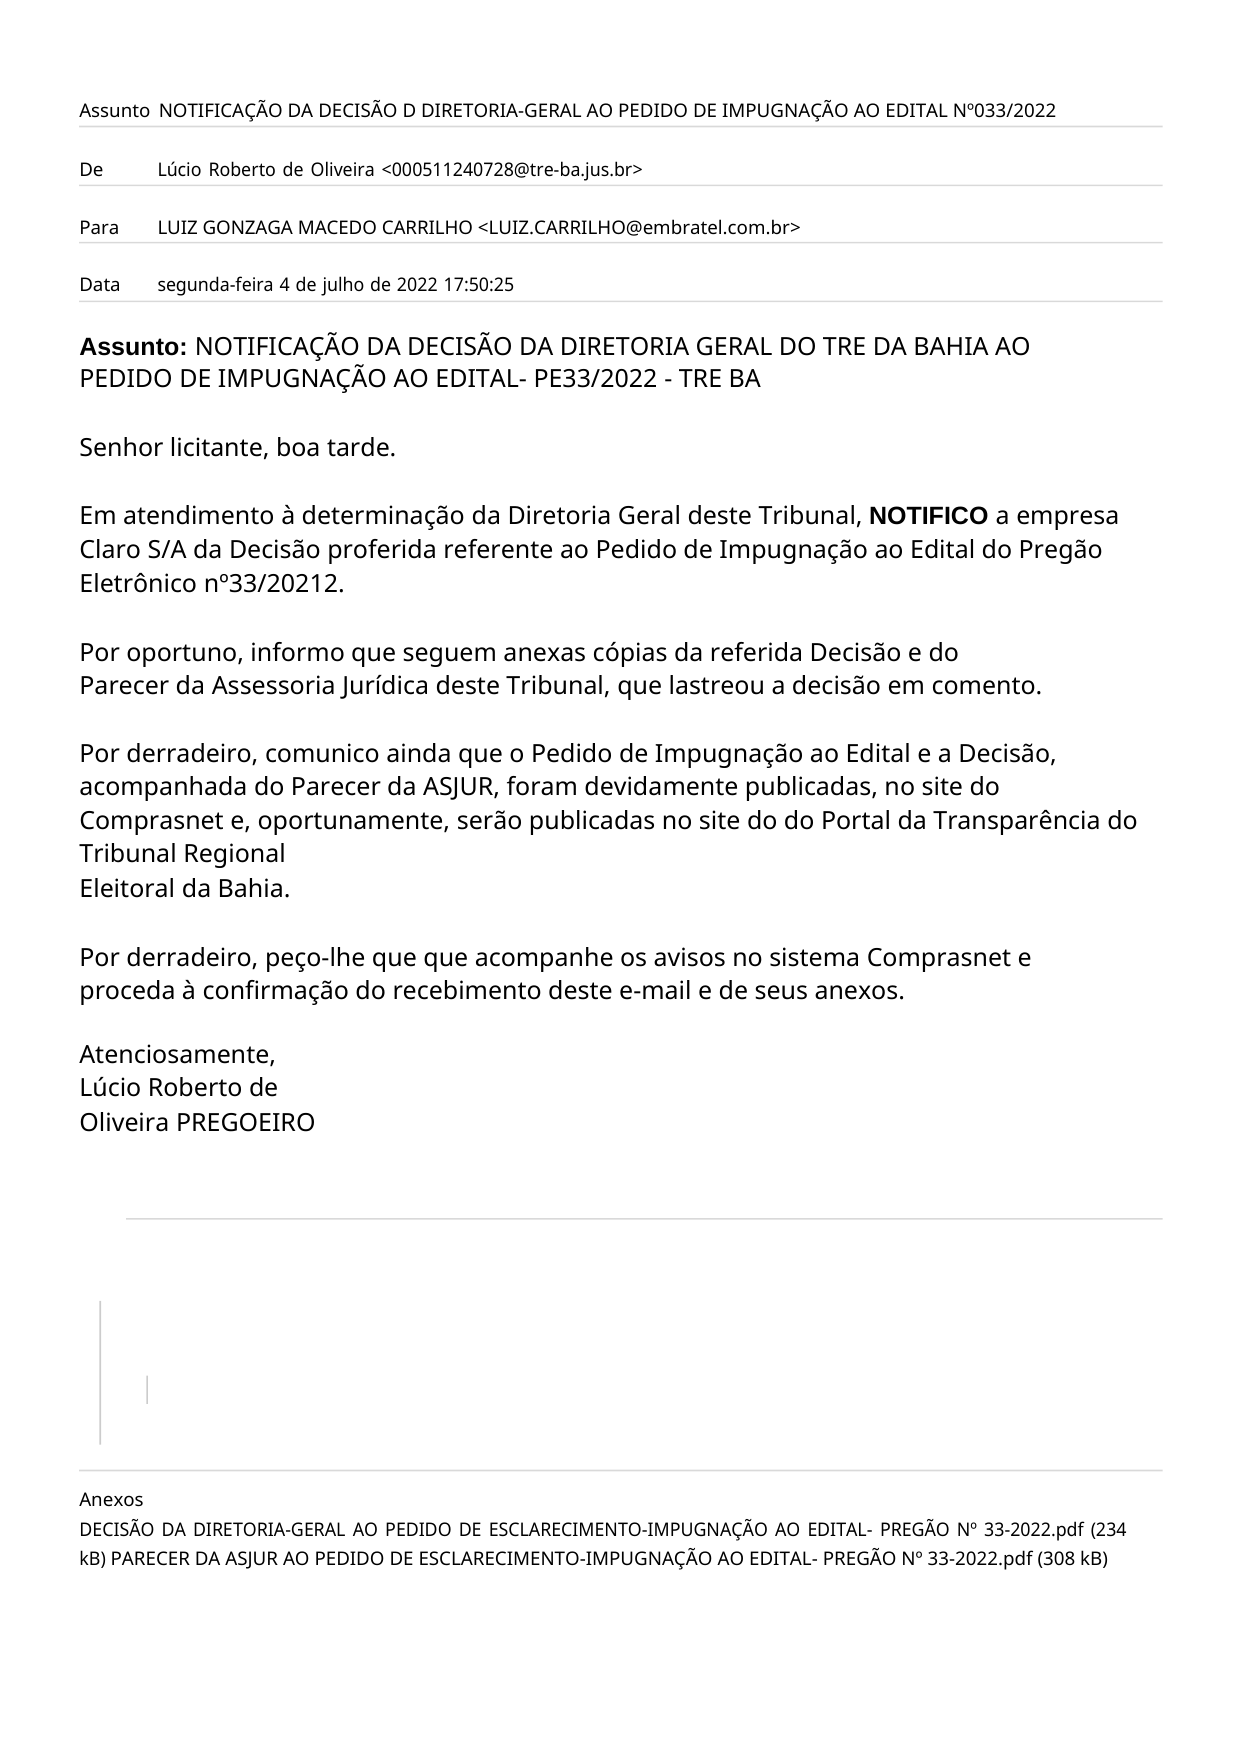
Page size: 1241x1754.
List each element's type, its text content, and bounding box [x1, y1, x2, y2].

text De Lúcio Roberto de Oliveira <000511240728@tre-ba.jus.br> [79, 156, 1151, 181]
text Anexos [79, 1486, 1151, 1512]
text DECISÃO DA DIRETORIA-GERAL AO PEDIDO DE ESCLARECIMENTO-IMPUGNAÇÃO AO EDITAL- PREGÃO Nº 33-2022.pdf (234 kB) PARECER DA ASJUR AO PEDIDO DE ESCLARECIMENTO-IMPUGNAÇÃO AO EDITAL- PREGÃO Nº 33-2022.pdf (308 kB) [79, 1516, 1151, 1571]
text Por derradeiro, peço-lhe que que acompanhe os avisos no sistema Comprasnet e proceda à confirmação do recebimento deste e-mail e de seus anexos. [79, 940, 1107, 1007]
text Atenciosamente, [79, 1041, 1151, 1069]
text Por oportuno, informo que seguem anexas cópias da referida Decisão e do Parecer da Assessoria Jurídica deste Tribunal, que lastreou a decisão em comento. [79, 634, 1044, 701]
text Por derradeiro, comunico ainda que o Pedido de Impugnação ao Edital e a Decisão, acompanhada do Parecer da ASJUR, foram devidamente publicadas, no site do Comprasnet e, oportunamente, serão publicadas no site do do Portal da Transparência do Tribunal Regional [79, 736, 1141, 870]
text Para LUIZ GONZAGA MACEDO CARRILHO <LUIZ.CARRILHO@embratel.com.br> [79, 215, 1151, 240]
text Data segunda-feira 4 de julho de 2022 17:50:25 [79, 272, 1151, 297]
text Em atendimento à determinação da Diretoria Geral deste Tribunal, NOTIFICO a empresa Claro S/A da Decisão proferida referente ao Pedido de Impugnação ao Edital do Pregão Eletrônico nº33/20212. [79, 498, 1151, 600]
text Senhor licitante, boa tarde. [79, 429, 1151, 464]
text Assunto: NOTIFICAÇÃO DA DECISÃO DA DIRETORIA GERAL DO TRE DA BAHIA AO PEDIDO DE IMPUGNAÇÃO AO EDITAL- PE33/2022 - TRE BA [79, 328, 1074, 395]
text Assunto NOTIFICAÇÃO DA DECISÃO D DIRETORIA-GERAL AO PEDIDO DE IMPUGNAÇÃO AO EDITAL Nº033/2022 [79, 97, 1151, 122]
text Lúcio Roberto de Oliveira PREGOEIRO [79, 1069, 364, 1139]
text Eleitoral da Bahia. [79, 871, 1151, 905]
